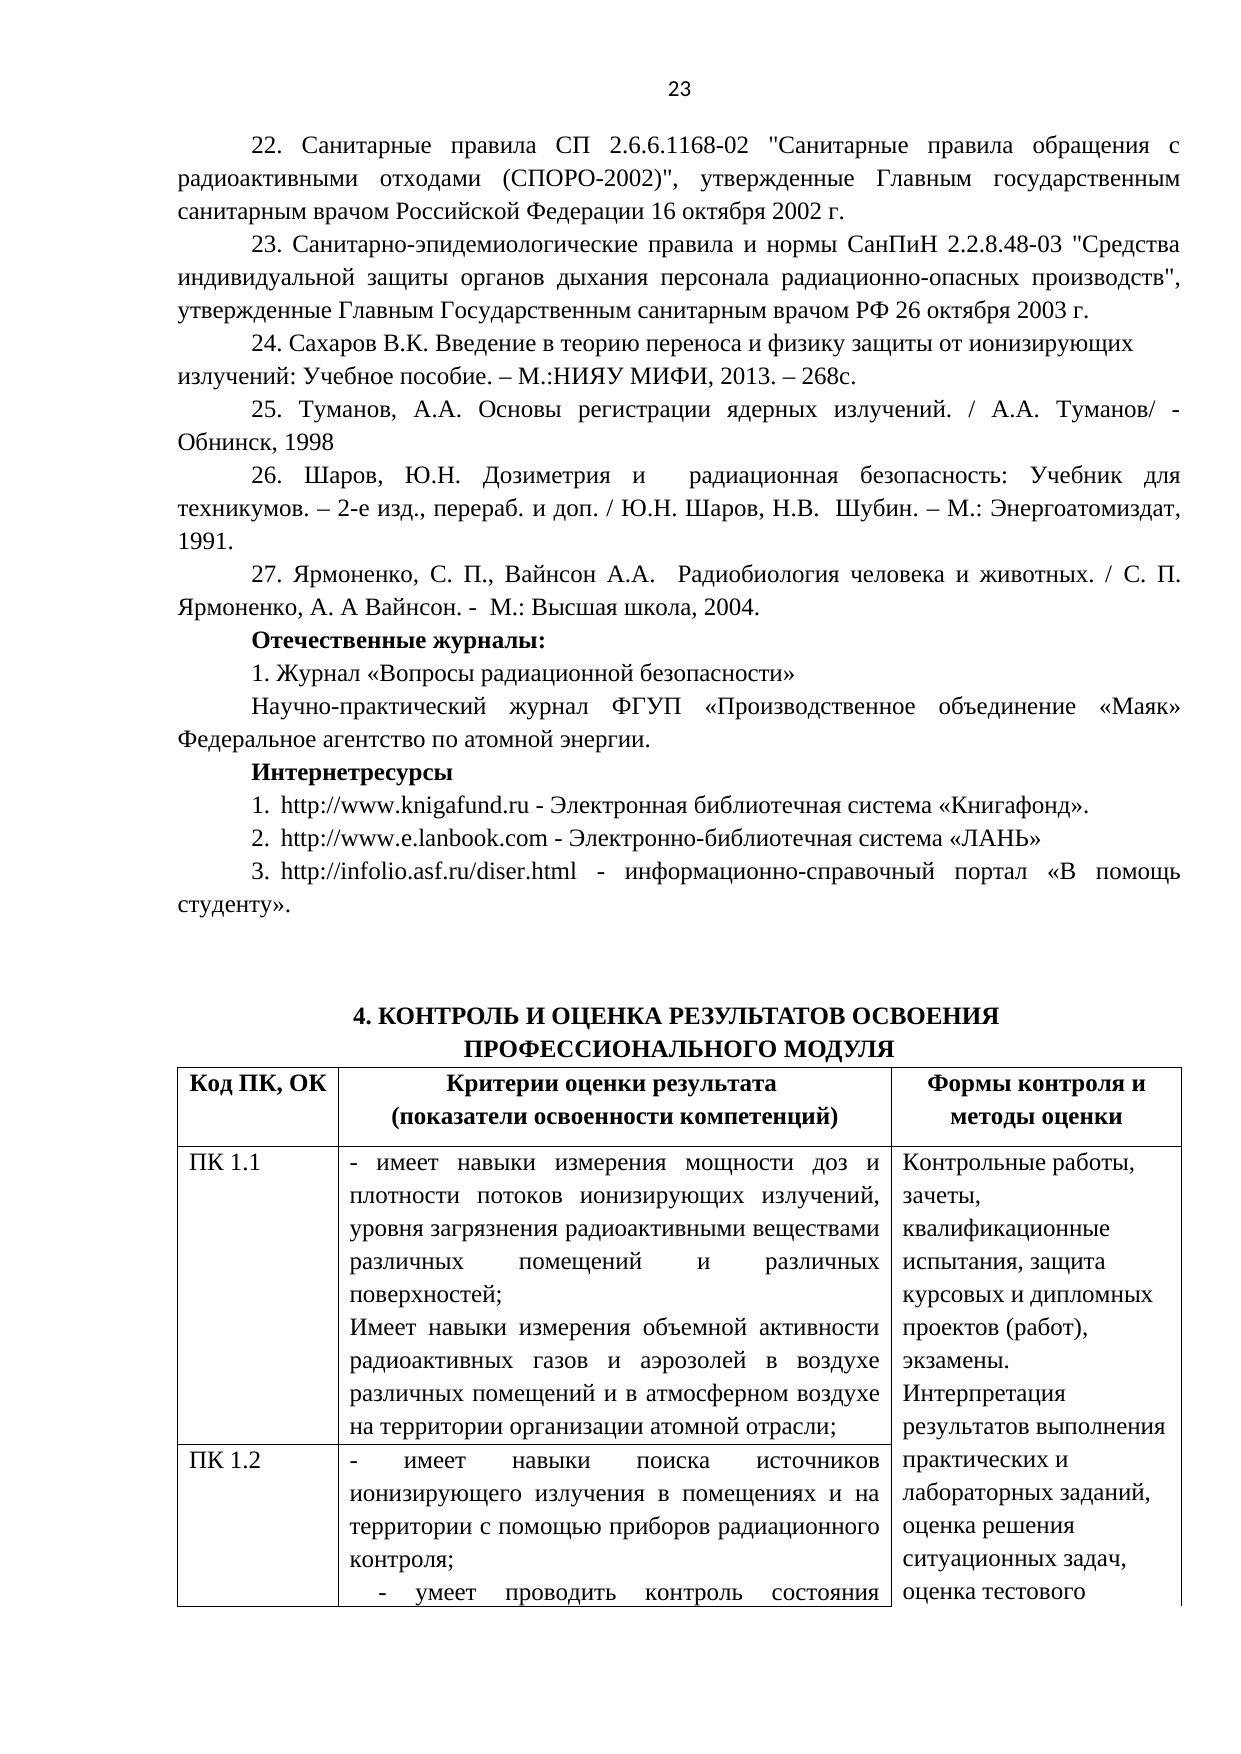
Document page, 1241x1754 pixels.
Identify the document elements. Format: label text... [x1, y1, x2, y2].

text 24. Сахаров В.К. Введение в теорию переноса и физику защиты от ионизирующих излучений: Учебное пособие. – М.:НИЯУ МИФИ, 2013. – 268с. [177, 328, 1181, 390]
table_cell ПК 1.1 [178, 1147, 338, 1444]
text 27. Ярмоненко, С. П., Вайнсон А.А. Радиобиология человека и животных. / С. П. Ярмоненко, А. А Вайнсон. - М.: Высшая школа, 2004. [177, 559, 1181, 621]
text 23. Санитарно-эпидемиологические правила и нормы СанПиН 2.2.8.48-03 "Средства индивидуальной защиты органов дыхания персонала радиационно-опасных производств", утвержденные Главным Государственным санитарным врачом РФ 26 октября 2003 г. [177, 229, 1181, 324]
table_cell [339, 1445, 891, 1606]
table_cell ПК 1.2 [178, 1445, 338, 1606]
table_cell - имеет навыки измерения мощности доз и плотности потоков ионизирующих излучений, уровня загрязнения радиоактивными веществами различных помещений и различных поверхностей; Имеет навыки измерения объемной активности радиоактивных газов и аэрозолей в воздухе различных помещений и в атмосферном воздухе на территории организации атомной отрасли; [339, 1147, 891, 1444]
text 26. Шаров, Ю.Н. Дозиметрия и радиационная безопасность: Учебник для техникумов. – 2-е изд., перераб. и доп. / Ю.Н. Шаров, Н.В. Шубин. – М.: Энергоатомиздат, 1991. [177, 460, 1181, 555]
text Научно-практический журнал ФГУП «Производственное объединение «Маяк» Федеральное агентство по атомной энергии. [177, 691, 1181, 753]
text 22. Санитарные правила СП 2.6.6.1168-02 "Санитарные правила обращения с радиоактивными отходами (СПОРО-2002)", утвержденные Главным государственным санитарным врачом Российской Федерации 16 октября 2002 г. [177, 130, 1181, 225]
list http://www.knigafund.ru - Электронная библиотечная система «Книгафонд». [177, 790, 1181, 819]
text Отечественные журналы: [177, 625, 1181, 654]
text Интернетресурсы [177, 757, 1181, 786]
list http://infolio.asf.ru/diser.html - информационно-справочный портал «В помощь студенту». [177, 856, 1181, 918]
list http://www.e.lanbook.com - Электронно-библиотечная система «ЛАНЬ» [177, 823, 1181, 852]
table_header Критерии оценки результата (показатели освоенности компетенций) [339, 1068, 891, 1146]
text 4. Контроль и оценка результатов освоения профессионального модуля [177, 1001, 1181, 1063]
text 25. Туманов, А.А. Основы регистрации ядерных излучений. / А.А. Туманов/ - Обнинск, 1998 [177, 394, 1181, 456]
table_cell Контрольные работы, зачеты, квалификационные испытания, защита курсовых и дипломных проектов (работ), экзамены. Интерпретация результатов выполнения практических и лабораторных заданий, оценка решения ситуационных задач, оценка тестового контроля. Оценка отчетов по учебной и производственной практике [892, 1147, 1181, 1606]
text 1. Журнал «Вопросы радиационной безопасности» [177, 658, 1181, 687]
table_header Код ПК, ОК [178, 1068, 338, 1146]
table_header Формы контроля и методы оценки [892, 1068, 1181, 1146]
